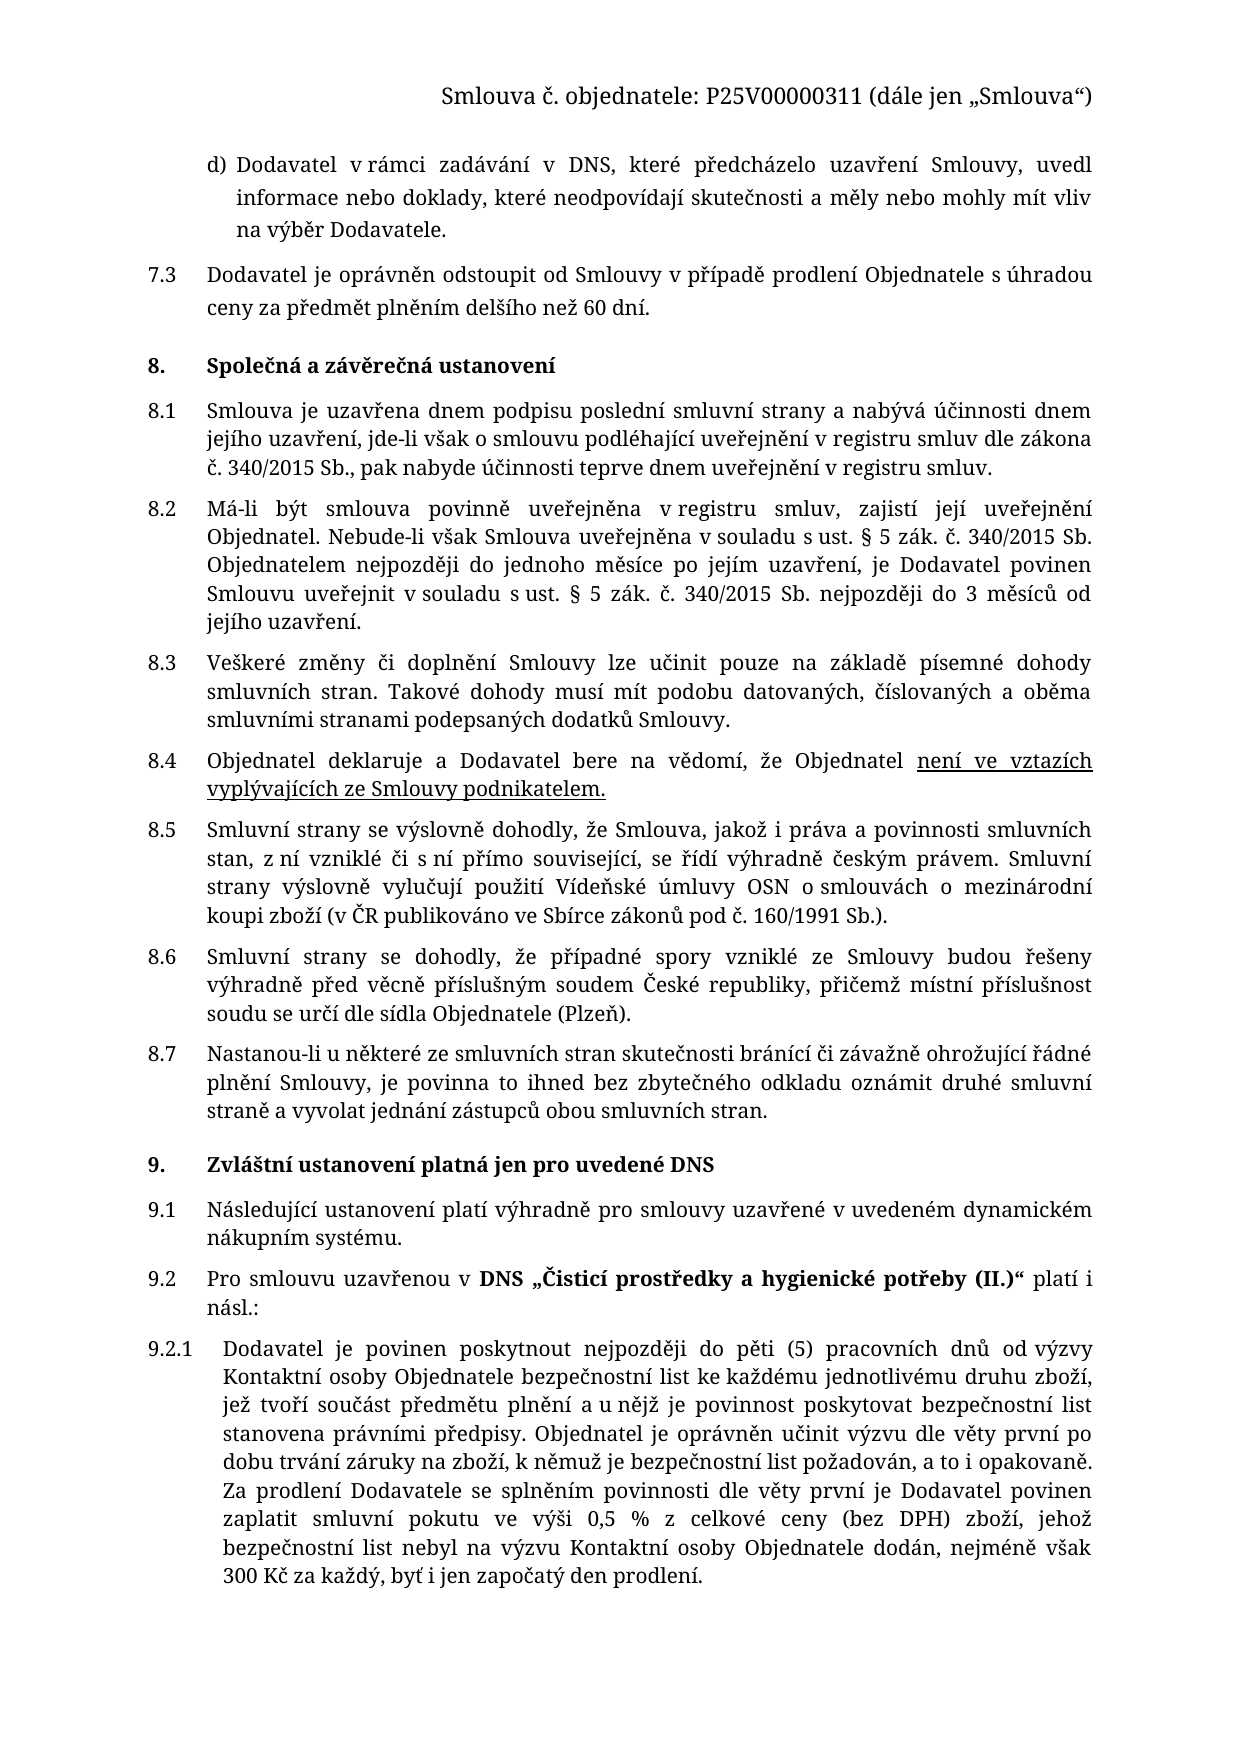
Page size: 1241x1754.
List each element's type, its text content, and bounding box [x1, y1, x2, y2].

list Smluvní strany se výslovně dohodly, že Smlouva, jakož i práva a povinnosti smluvních stan, z ní vzniklé či s ní přímo související, se řídí výhradně českým právem. Smluvní strany výslovně vylučují použití Vídeňské úmluvy OSN o smlouvách o mezinárodní koupi zboží (v ČR publikováno ve Sbírce zákonů pod č. 160/1991 Sb.). [148, 816, 1093, 929]
list Následující ustanovení platí výhradně pro smlouvy uzavřené v uvedeném dynamickém nákupním systému. [148, 1195, 1093, 1252]
list Nastanou-li u některé ze smluvních stran skutečnosti bránící či závažně ohrožující řádné plnění Smlouvy, je povinna to ihned bez zbytečného odkladu oznámit druhé smluvní straně a vyvolat jednání zástupců obou smluvních stran. [148, 1039, 1093, 1125]
list Společná a závěrečná ustanovení [148, 351, 1093, 379]
list Smluvní strany se dohodly, že případné spory vzniklé ze Smlouvy budou řešeny výhradně před věcně příslušným soudem České republiky, přičemž místní příslušnost soudu se určí dle sídla Objednatele (Plzeň). [148, 942, 1093, 1027]
list Pro smlouvu uzavřenou v DNS „Čisticí prostředky a hygienické potřeby (II.)“ platí i násl.: [148, 1264, 1093, 1321]
list Zvláštní ustanovení platná jen pro uvedené DNS [148, 1150, 1093, 1178]
list Má-li být smlouva povinně uveřejněna v registru smluv, zajistí její uveřejnění Objednatel. Nebude-li však Smlouva uveřejněna v souladu s ust. § 5 zák. č. 340/2015 Sb. Objednatelem nejpozději do jednoho měsíce po jejím uzavření, je Dodavatel povinen Smlouvu uveřejnit v souladu s ust. § 5 zák. č. 340/2015 Sb. nejpozději do 3 měsíců od jejího uzavření. [148, 494, 1093, 636]
list Smlouva je uzavřena dnem podpisu poslední smluvní strany a nabývá účinnosti dnem jejího uzavření, jde-li však o smlouvu podléhající uveřejnění v registru smluv dle zákona č. 340/2015 Sb., pak nabyde účinnosti teprve dnem uveřejnění v registru smluv. [148, 396, 1093, 481]
list Dodavatel v rámci zadávání v DNS, které předcházelo uzavření Smlouvy, uvedl informace nebo doklady, které neodpovídají skutečnosti a měly nebo mohly mít vliv na výběr Dodavatele. [207, 150, 1093, 244]
list Dodavatel je oprávněn odstoupit od Smlouvy v případě prodlení Objednatele s úhradou ceny za předmět plněním delšího než 60 dní. [148, 261, 1093, 322]
list Objednatel deklaruje a Dodavatel bere na vědomí, že Objednatel není ve vztazích vyplývajících ze Smlouvy podnikatelem. [148, 746, 1093, 803]
list Veškeré změny či doplnění Smlouvy lze učinit pouze na základě písemné dohody smluvních stran. Takové dohody musí mít podobu datovaných, číslovaných a oběma smluvními stranami podepsaných dodatků Smlouvy. [148, 648, 1093, 734]
list Dodavatel je povinen poskytnout nejpozději do pěti (5) pracovních dnů od výzvy Kontaktní osoby Objednatele bezpečnostní list ke každému jednotlivému druhu zboží, jež tvoří součást předmětu plnění a u nějž je povinnost poskytovat bezpečnostní list stanovena právními předpisy. Objednatel je oprávněn učinit výzvu dle věty první po dobu trvání záruky na zboží, k němuž je bezpečnostní list požadován, a to i opakovaně. Za prodlení Dodavatele se splněním povinnosti dle věty první je Dodavatel povinen zaplatit smluvní pokutu ve výši 0,5 % z celkové ceny (bez DPH) zboží, jehož bezpečnostní list nebyl na výzvu Kontaktní osoby Objednatele dodán, nejméně však 300 Kč za každý, byť i jen započatý den prodlení. [148, 1334, 1093, 1590]
